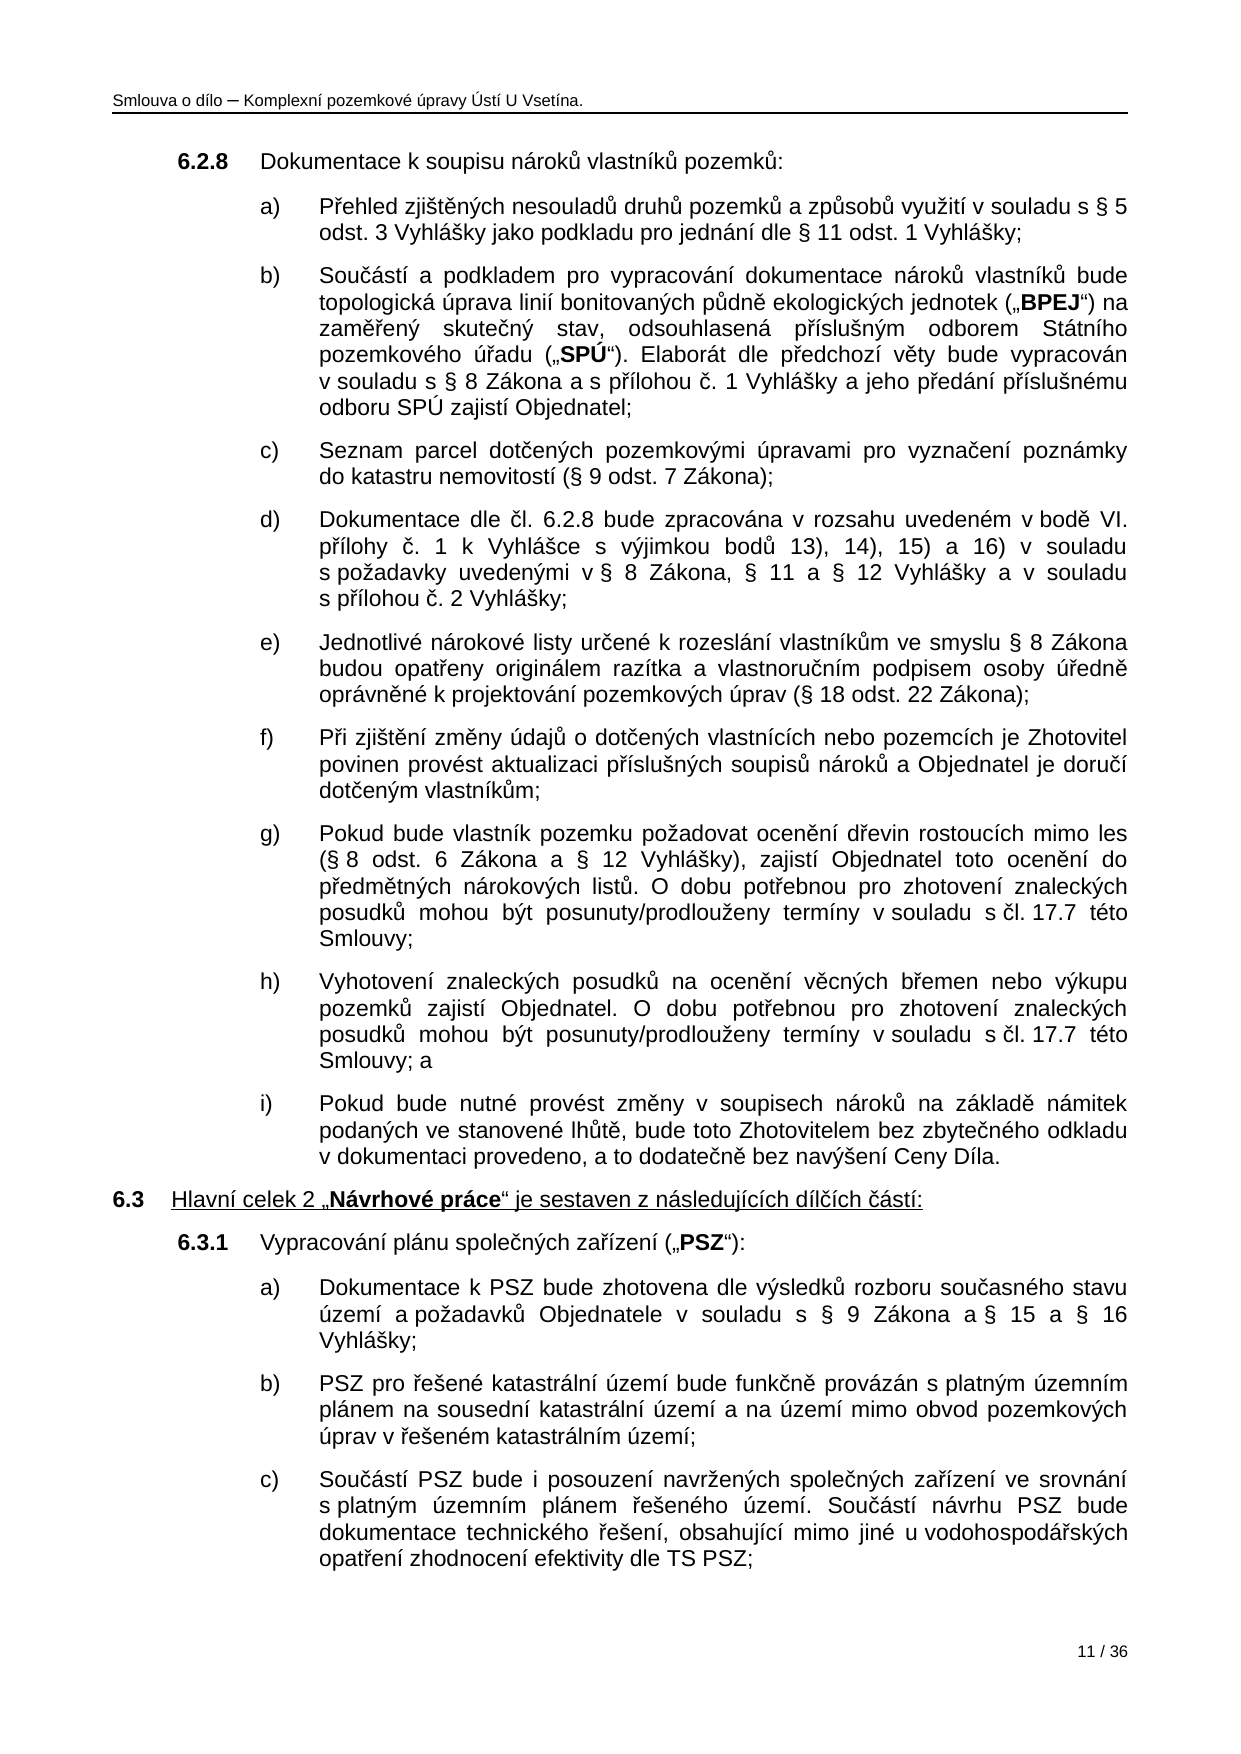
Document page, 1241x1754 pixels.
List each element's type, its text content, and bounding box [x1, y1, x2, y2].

text Hlavní celek 2 „Návrhové práce“ je sestaven z následujících dílčích částí: [112, 1186, 1128, 1212]
list Pokud bude vlastník pozemku požadovat ocenění dřevin rostoucích mimo les (§ 8 odst. 6 Zákona a § 12 Vyhlášky), zajistí Objednatel toto ocenění do předmětných nárokových listů. O dobu potřebnou pro zhotovení znaleckých posudků mohou být posunuty/prodlouženy termíny v souladu s čl. 17.7 této Smlouvy; [260, 820, 1128, 952]
list Dokumentace dle čl. 6.2.8 bude zpracována v rozsahu uvedeném v bodě VI. přílohy č. 1 k Vyhlášce s výjimkou bodů 13), 14), 15) a 16) v souladu s požadavky uvedenými v § 8 Zákona, § 11 a § 12 Vyhlášky a v souladu s přílohou č. 2 Vyhlášky; [260, 506, 1128, 612]
text Dokumentace k soupisu nároků vlastníků pozemků: [177, 148, 1128, 174]
text Vypracování plánu společných zařízení („PSZ“): [177, 1229, 1128, 1256]
list Pokud bude nutné provést změny v soupisech nároků na základě námitek podaných ve stanovené lhůtě, bude toto Zhotovitelem bez zbytečného odkladu v dokumentaci provedeno, a to dodatečně bez navýšení Ceny Díla. [260, 1090, 1128, 1169]
list Součástí a podkladem pro vypracování dokumentace nároků vlastníků bude topologická úprava linií bonitovaných půdně ekologických jednotek („BPEJ“) na zaměřený skutečný stav, odsouhlasená příslušným odborem Státního pozemkového úřadu („SPÚ“). Elaborát dle předchozí věty bude vypracován v souladu s § 8 Zákona a s přílohou č. 1 Vyhlášky a jeho předání příslušnému odboru SPÚ zajistí Objednatel; [260, 262, 1128, 420]
list Vyhotovení znaleckých posudků na ocenění věcných břemen nebo výkupu pozemků zajistí Objednatel. O dobu potřebnou pro zhotovení znaleckých posudků mohou být posunuty/prodlouženy termíny v souladu s čl. 17.7 této Smlouvy; a [260, 968, 1128, 1074]
list Přehled zjištěných nesouladů druhů pozemků a způsobů využití v souladu s § 5 odst. 3 Vyhlášky jako podkladu pro jednání dle § 11 odst. 1 Vyhlášky; [260, 193, 1128, 246]
list Seznam parcel dotčených pozemkovými úpravami pro vyznačení poznámky do katastru nemovitostí (§ 9 odst. 7 Zákona); [260, 437, 1128, 490]
list Dokumentace k PSZ bude zhotovena dle výsledků rozboru současného stavu území a požadavků Objednatele v souladu s § 9 Zákona a § 15 a § 16 Vyhlášky; [260, 1274, 1128, 1353]
list Jednotlivé nárokové listy určené k rozeslání vlastníkům ve smyslu § 8 Zákona budou opatřeny originálem razítka a vlastnoručním podpisem osoby úředně oprávněné k projektování pozemkových úprav (§ 18 odst. 22 Zákona); [260, 628, 1128, 707]
list Součástí PSZ bude i posouzení navržených společných zařízení ve srovnání s platným územním plánem řešeného území. Součástí návrhu PSZ bude dokumentace technického řešení, obsahující mimo jiné u vodohospodářských opatření zhodnocení efektivity dle TS PSZ; [260, 1466, 1128, 1571]
list PSZ pro řešené katastrální území bude funkčně provázán s platným územním plánem na sousední katastrální území a na území mimo obvod pozemkových úprav v řešeném katastrálním území; [260, 1370, 1128, 1449]
list Při zjištění změny údajů o dotčených vlastnících nebo pozemcích je Zhotovitel povinen provést aktualizaci příslušných soupisů nároků a Objednatel je doručí dotčeným vlastníkům; [260, 724, 1128, 803]
